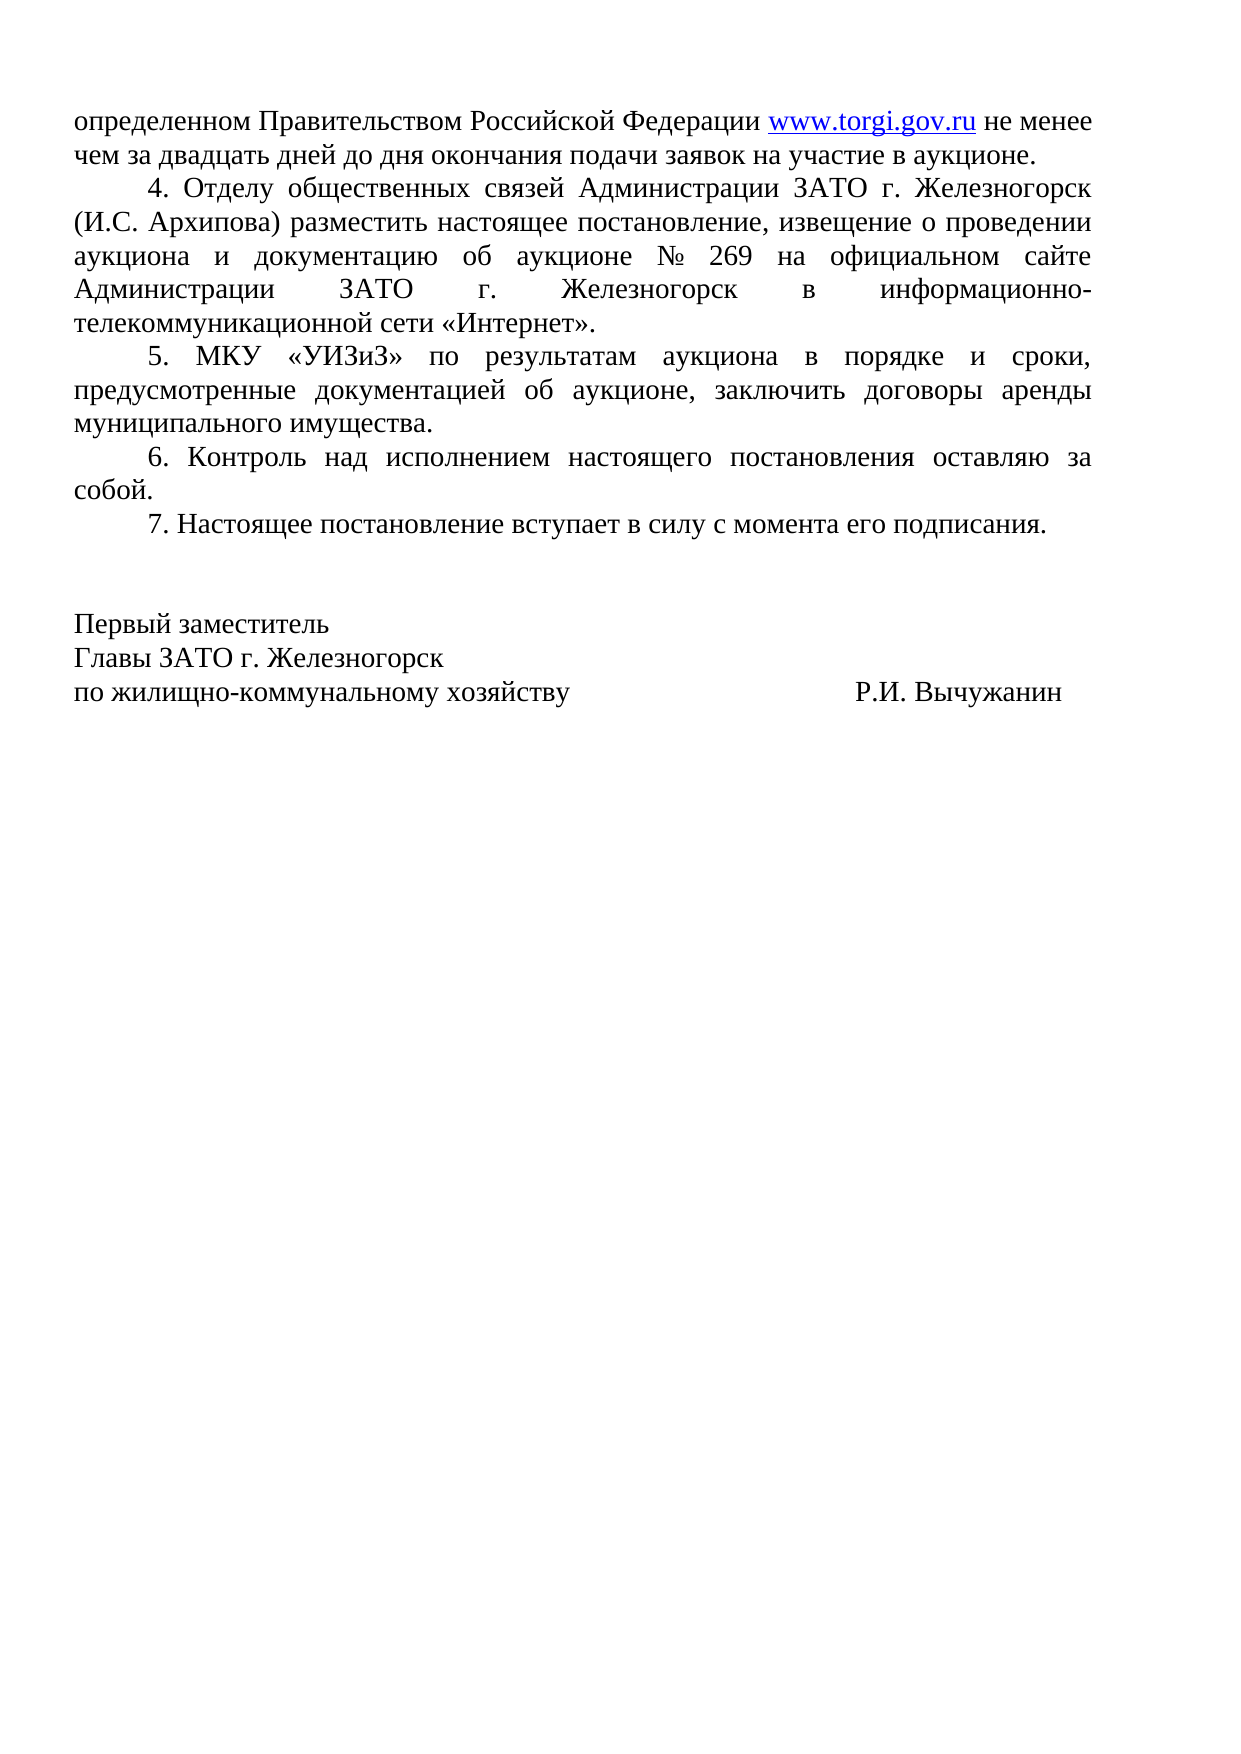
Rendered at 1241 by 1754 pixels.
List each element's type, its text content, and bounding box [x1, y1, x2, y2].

text Главы ЗАТО г. Железногорск [74, 640, 1092, 674]
text по жилищно-коммунальному хозяйству Р.И. Вычужанин [74, 674, 1092, 707]
text Первый заместитель [74, 607, 1092, 640]
text 6. Контроль над исполнением настоящего постановления оставляю за собой. [74, 439, 1092, 506]
text 5. МКУ «УИЗиЗ» по результатам аукциона в порядке и сроки, предусмотренные документацией об аукционе, заключить договоры аренды муниципального имущества. [74, 338, 1092, 439]
text 7. Настоящее постановление вступает в силу с момента его подписания. [74, 506, 1092, 539]
text 4. Отделу общественных связей Администрации ЗАТО г. Железногорск (И.С. Архипова) разместить настоящее постановление, извещение о проведении аукциона и документацию об аукционе № 269 на официальном сайте Администрации ЗАТО г. Железногорск в информационно-телекоммуникационной сети «Интернет». [74, 171, 1092, 338]
